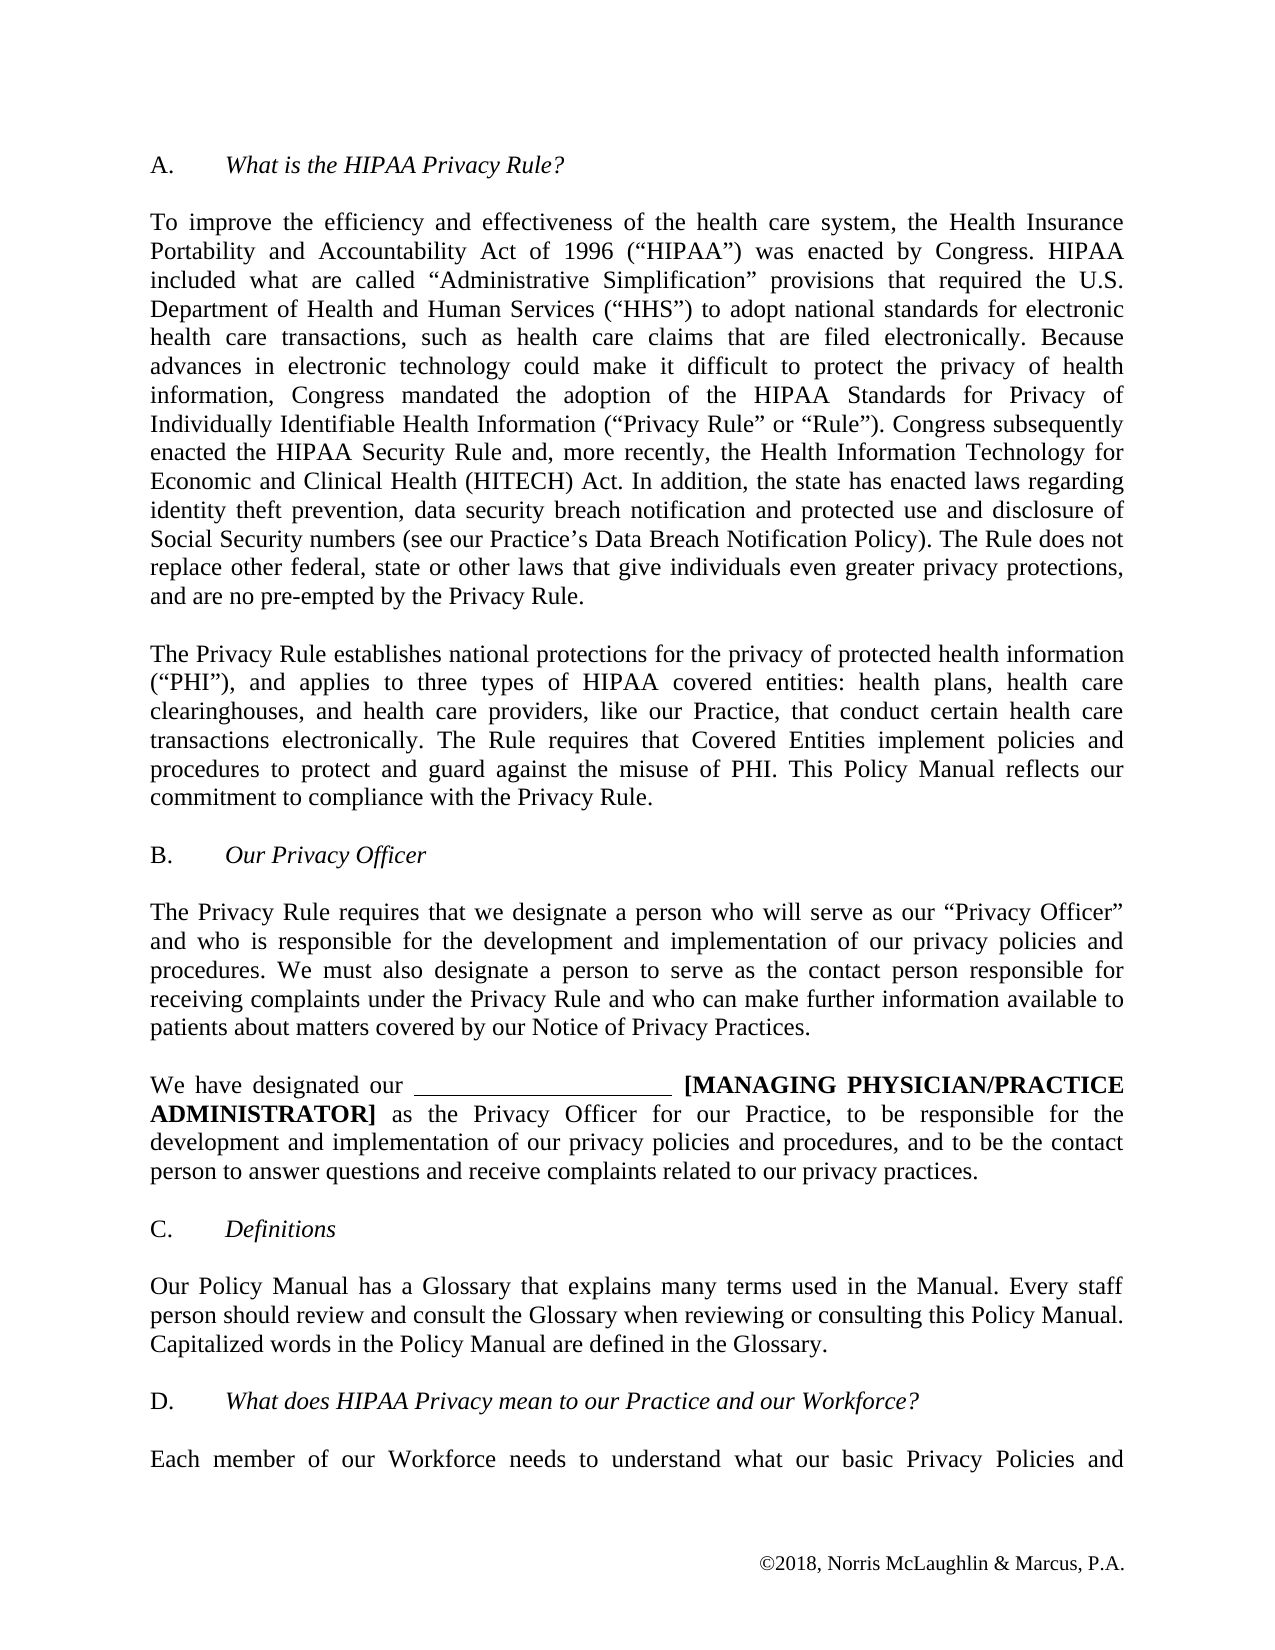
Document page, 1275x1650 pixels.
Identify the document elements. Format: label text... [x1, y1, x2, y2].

list Definitions [150, 1214, 1125, 1242]
text The Privacy Rule requires that we designate a person who will serve as our “Privacy Officer” and who is responsible for the development and implementation of our privacy policies and procedures. We must also designate a person to serve as the contact person responsible for receiving complaints under the Privacy Rule and who can make further information available to patients about matters covered by our Notice of Privacy Practices. [150, 897, 1125, 1041]
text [150, 1444, 1125, 1472]
text We have designated our [MANAGING PHYSICIAN/PRACTICE ADMINISTRATOR] as the Privacy Officer for our Practice, to be responsible for the development and implementation of our privacy policies and procedures, and to be the contact person to answer questions and receive complaints related to our privacy practices. [150, 1070, 1125, 1185]
text B. Our Privacy Officer [150, 840, 1125, 869]
text The Privacy Rule establishes national protections for the privacy of protected health information (“PHI”), and applies to three types of HIPAA covered entities: health plans, health care clearinghouses, and health care providers, like our Practice, that conduct certain health care transactions electronically. The Rule requires that Covered Entities implement policies and procedures to protect and guard against the misuse of PHI. This Policy Manual reflects our commitment to compliance with the Privacy Rule. [150, 639, 1125, 811]
list What does HIPAA Privacy mean to our Practice and our Workforce? [150, 1386, 1125, 1415]
text Our Policy Manual has a Glossary that explains many terms used in the Manual. Every staff person should review and consult the Glossary when reviewing or consulting this Policy Manual. Capitalized words in the Policy Manual are defined in the Glossary. [150, 1271, 1125, 1357]
text To improve the efficiency and effectiveness of the health care system, the Health Insurance Portability and Accountability Act of 1996 (“HIPAA”) was enacted by Congress. HIPAA included what are called “Administrative Simplification” provisions that required the U.S. Department of Health and Human Services (“HHS”) to adopt national standards for electronic health care transactions, such as health care claims that are filed electronically. Because advances in electronic technology could make it difficult to protect the privacy of health information, Congress mandated the adoption of the HIPAA Standards for Privacy of Individually Identifiable Health Information (“Privacy Rule” or “Rule”). Congress subsequently enacted the HIPAA Security Rule and, more recently, the Health Information Technology for Economic and Clinical Health (HITECH) Act. In addition, the state has enacted laws regarding identity theft prevention, data security breach notification and protected use and disclosure of Social Security numbers (see our Practice’s Data Breach Notification Policy). The Rule does not replace other federal, state or other laws that give individuals even greater privacy protections, and are no pre-empted by the Privacy Rule. [150, 207, 1125, 610]
list What is the HIPAA Privacy Rule? [150, 150, 1125, 179]
